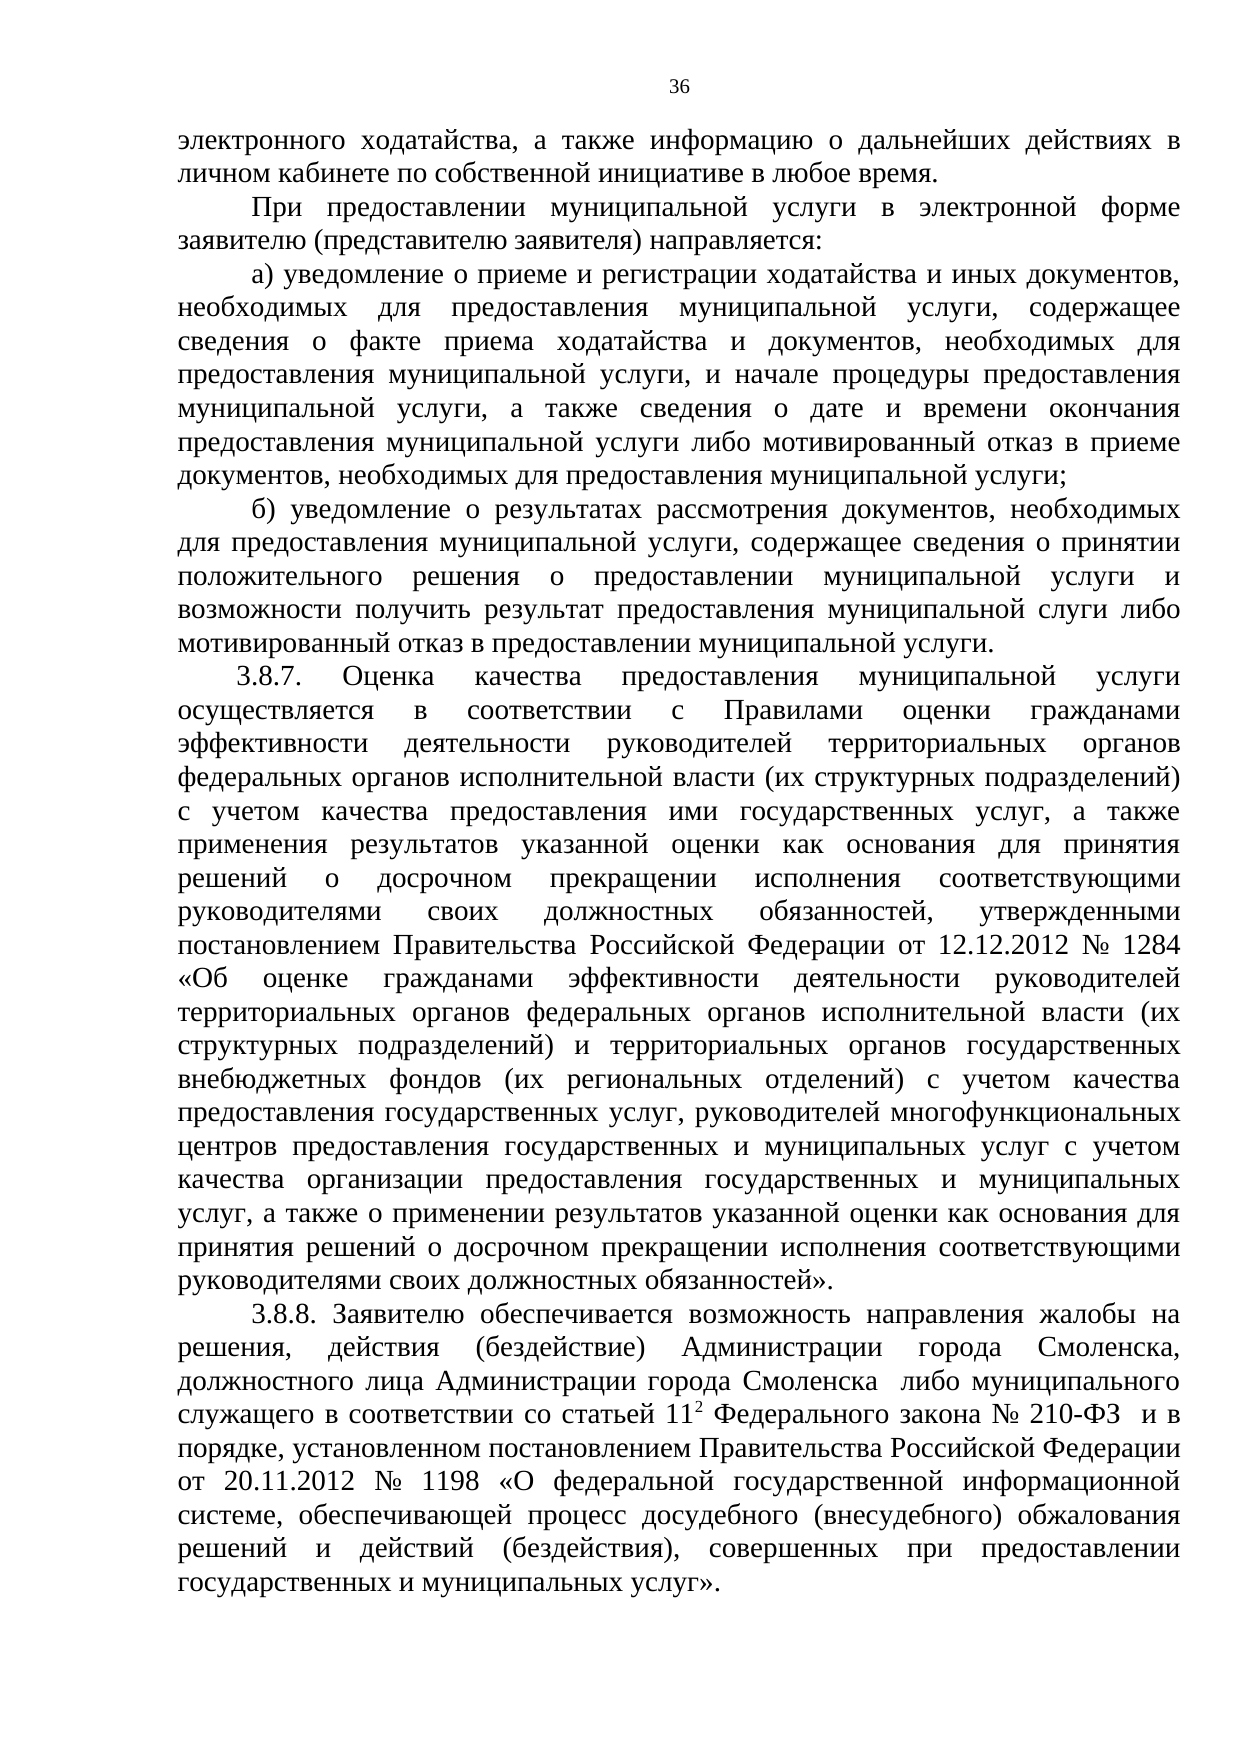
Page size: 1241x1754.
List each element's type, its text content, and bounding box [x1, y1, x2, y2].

text При предоставлении муниципальной услуги в электронной форме заявителю (представителю заявителя) направляется: [177, 189, 1181, 256]
text 3.8.7. Оценка качества предоставления муниципальной услуги осуществляется в соответствии с Правилами оценки гражданами эффективности деятельности руководителей территориальных органов федеральных органов исполнительной власти (их структурных подразделений) с учетом качества предоставления ими государственных услуг, а также применения результатов указанной оценки как основания для принятия решений о досрочном прекращении исполнения соответствующими руководителями своих должностных обязанностей, утвержденными постановлением Правительства Российской Федерации от 12.12.2012 № 1284 «Об оценке гражданами эффективности деятельности руководителей территориальных органов федеральных органов исполнительной власти (их структурных подразделений) и территориальных органов государственных внебюджетных фондов (их региональных отделений) с учетом качества предоставления государственных услуг, руководителей многофункциональных центров предоставления государственных и муниципальных услуг с учетом качества организации предоставления государственных и муниципальных услуг, а также о применении результатов указанной оценки как основания для принятия решений о досрочном прекращении исполнения соответствующими руководителями своих должностных обязанностей». [177, 658, 1181, 1296]
text 3.8.8. Заявителю обеспечивается возможность направления жалобы на решения, действия (бездействие) Администрации города Смоленска, должностного лица Администрации города Смоленска либо муниципального служащего в соответствии со статьей 112 Федерального закона № 210-ФЗ и в порядке, установленном постановлением Правительства Российской Федерации от 20.11.2012 № 1198 «О федеральной государственной информационной системе, обеспечивающей процесс досудебного (внесудебного) обжалования решений и действий (бездействия), совершенных при предоставлении государственных и муниципальных услуг». [177, 1296, 1181, 1598]
text а) уведомление о приеме и регистрации ходатайства и иных документов, необходимых для предоставления муниципальной услуги, содержащее сведения о факте приема ходатайства и документов, необходимых для предоставления муниципальной услуги, и начале процедуры предоставления муниципальной услуги, а также сведения о дате и времени окончания предоставления муниципальной услуги либо мотивированный отказ в приеме документов, необходимых для предоставления муниципальной услуги; [177, 256, 1181, 491]
text б) уведомление о результатах рассмотрения документов, необходимых для предоставления муниципальной услуги, содержащее сведения о принятии положительного решения о предоставлении муниципальной услуги и возможности получить результат предоставления муниципальной слуги либо мотивированный отказ в предоставлении муниципальной услуги. [177, 491, 1181, 658]
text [177, 122, 1181, 189]
